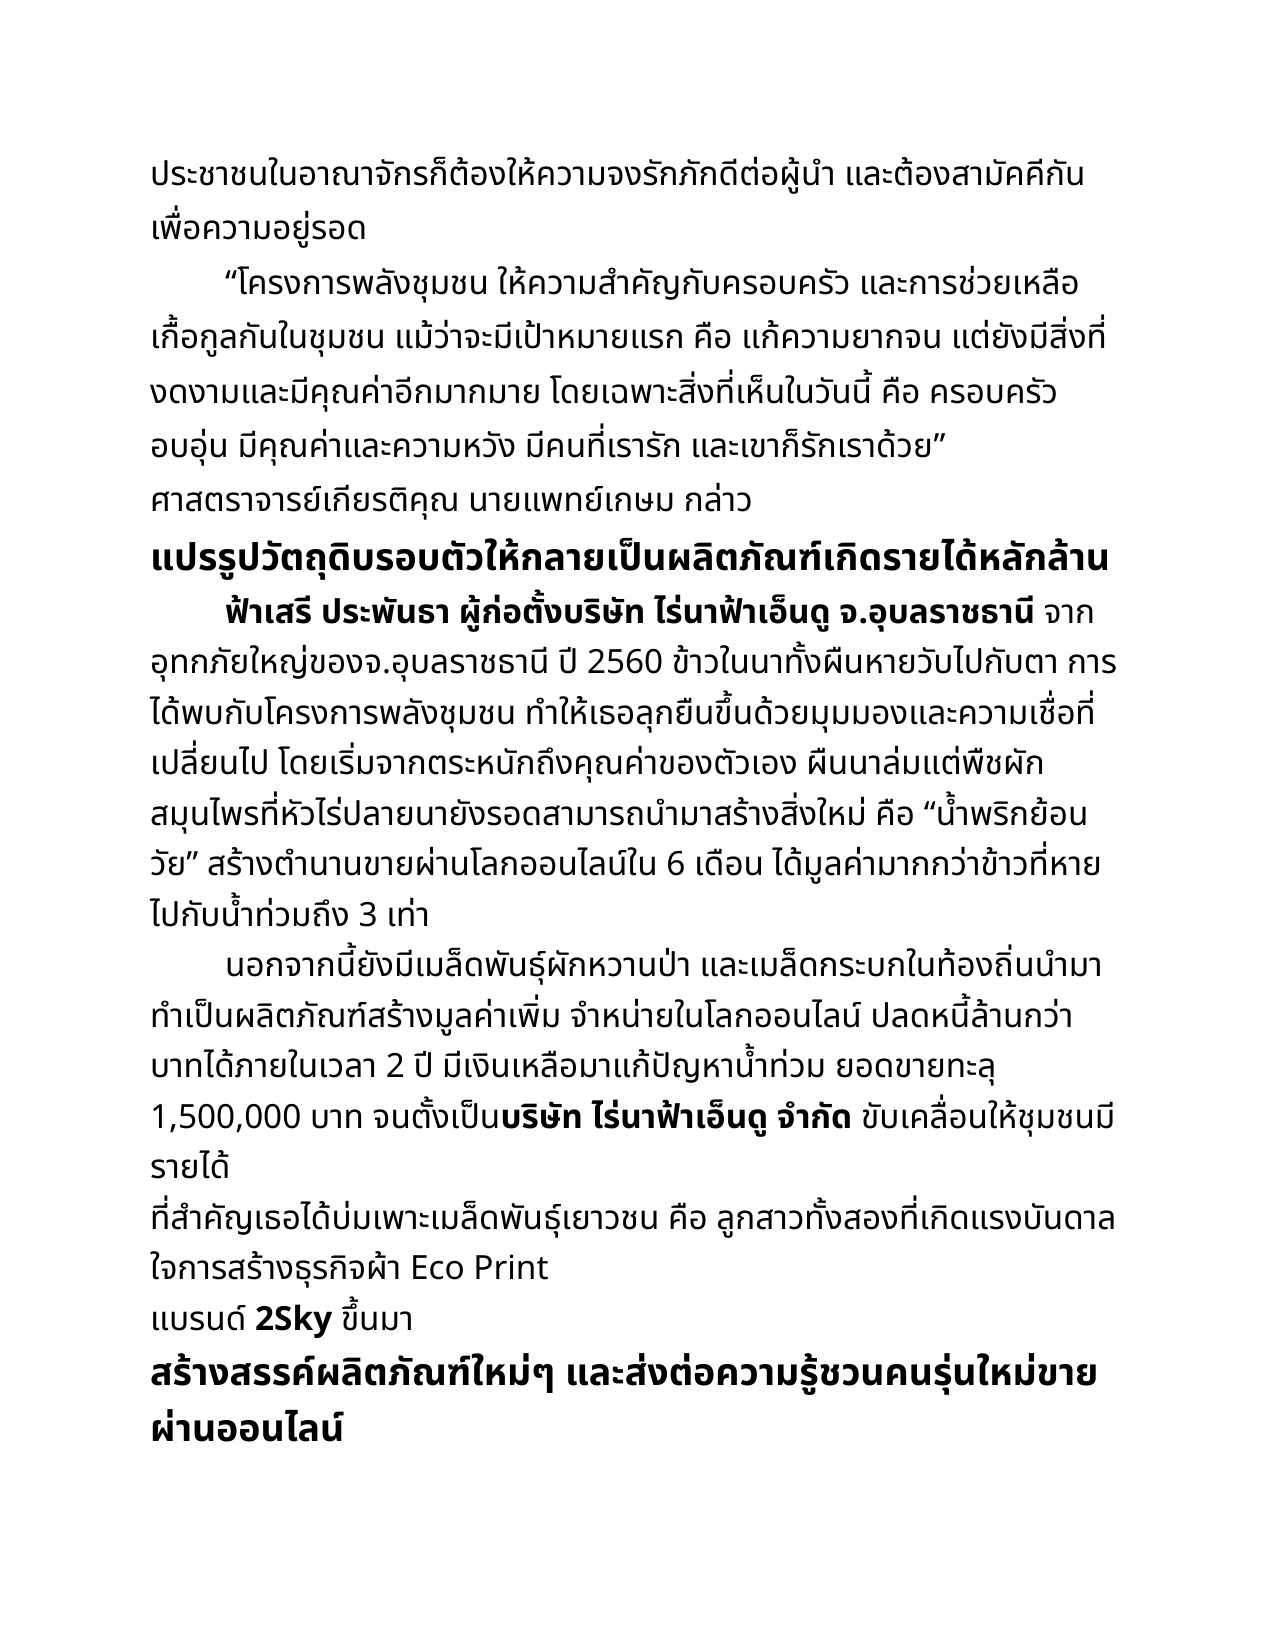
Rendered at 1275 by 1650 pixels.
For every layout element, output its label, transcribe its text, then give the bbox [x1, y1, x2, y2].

text ฟ้าเสรี ประพันธา ผู้ก่อตั้งบริษัท ไร่นาฟ้าเอ็นดู จ.อุบลราชธานี จากอุทกภัยใหญ่ของจ.อุบลราชธานี ปี 2560 ข้าวในนาทั้งผืนหายวับไปกับตา การได้พบกับโครงการพลังชุมชน ทำให้เธอลุกยืนขึ้นด้วยมุมมองและความเชื่อที่เปลี่ยนไป โดยเริ่มจากตระหนักถึงคุณค่าของตัวเอง ผืนนาล่มแต่พืชผักสมุนไพรที่หัวไร่ปลายนายังรอดสามารถนำมาสร้างสิ่งใหม่ คือ “น้ำพริกย้อนวัย” สร้างตำนานขายผ่านโลกออนไลน์ใน 6 เดือน ได้มูลค่ามากกว่าข้าวที่หายไปกับน้ำท่วมถึง 3 เท่า [150, 587, 1125, 941]
text สร้างสรรค์ผลิตภัณฑ์ใหม่ๆ และส่งต่อความรู้ชวนคนรุ่นใหม่ขายผ่านออนไลน์ [150, 1345, 1125, 1459]
text “โครงการพลังชุมชน ให้ความสำคัญกับครอบครัว และการช่วยเหลือเกื้อกูลกันในชุมชน แม้ว่าจะมีเป้าหมายแรก คือ แก้ความยากจน แต่ยังมีสิ่งที่งดงามและมีคุณค่าอีกมากมาย โดยเฉพาะสิ่งที่เห็นในวันนี้ คือ ครอบครัวอบอุ่น มีคุณค่าและความหวัง มีคนที่เรารัก และเขาก็รักเราด้วย” ศาสตราจารย์เกียรติคุณ นายแพทย์เกษม กล่าว [150, 259, 1125, 527]
text แปรรูปวัตถุดิบรอบตัวให้กลายเป็นผลิตภัณฑ์เกิดรายได้หลักล้าน [150, 531, 1125, 587]
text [150, 150, 1125, 255]
text นอกจากนี้ยังมีเมล็ดพันธุ์ผักหวานป่า และเมล็ดกระบกในท้องถิ่นนำมาทำเป็นผลิตภัณฑ์สร้างมูลค่าเพิ่ม จำหน่ายในโลกออนไลน์ ปลดหนี้ล้านกว่าบาทได้ภายในเวลา 2 ปี มีเงินเหลือมาแก้ปัญหาน้ำท่วม ยอดขายทะลุ 1,500,000 บาท จนตั้งเป็นบริษัท ไร่นาฟ้าเอ็นดู จำกัด ขับเคลื่อนให้ชุมชนมีรายได้ ที่สำคัญเธอได้บ่มเพาะเมล็ดพันธุ์เยาวชน คือ ลูกสาวทั้งสองที่เกิดแรงบันดาลใจการสร้างธุรกิจผ้า Eco Print แบรนด์ 2Sky ขึ้นมา [150, 941, 1125, 1345]
